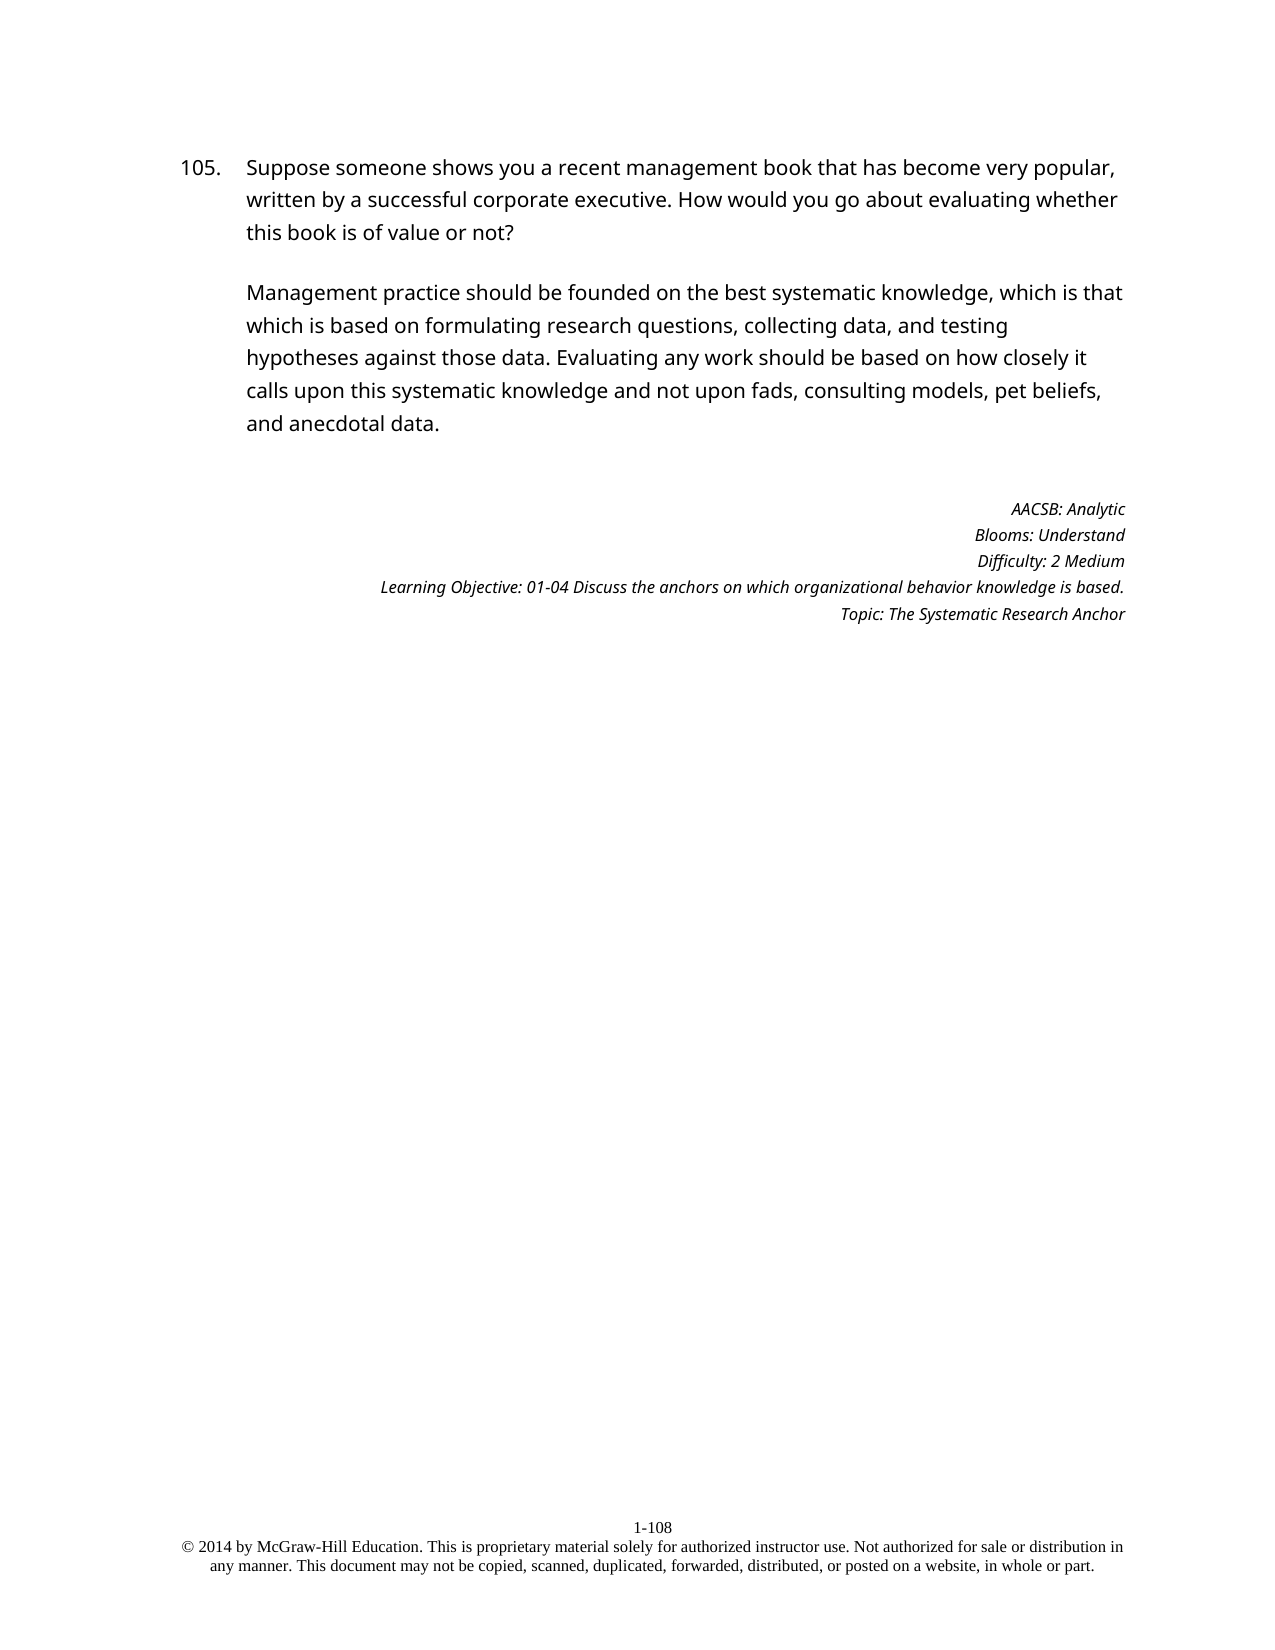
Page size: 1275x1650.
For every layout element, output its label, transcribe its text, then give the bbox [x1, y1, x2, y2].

table_header AACSB: Analytic Blooms: Understand Difficulty: 2 Medium Learning Objective: 01-04 Discuss the anchors on which organizational behavior knowledge is based. Topic: The Systematic Research Anchor [180, 498, 1125, 661]
table_header Suppose someone shows you a recent management book that has become very popular, written by a successful corporate executive. How would you go about evaluating whether this book is of value or not? Management practice should be founded on the best systematic knowledge, which is that which is based on formulating research questions, collecting data, and testing hypotheses against those data. Evaluating any work should be based on how closely it calls upon this systematic knowledge and not upon fads, consulting models, pet beliefs, and anecdotal data. [246, 153, 1125, 469]
table_header 105. [180, 153, 246, 469]
